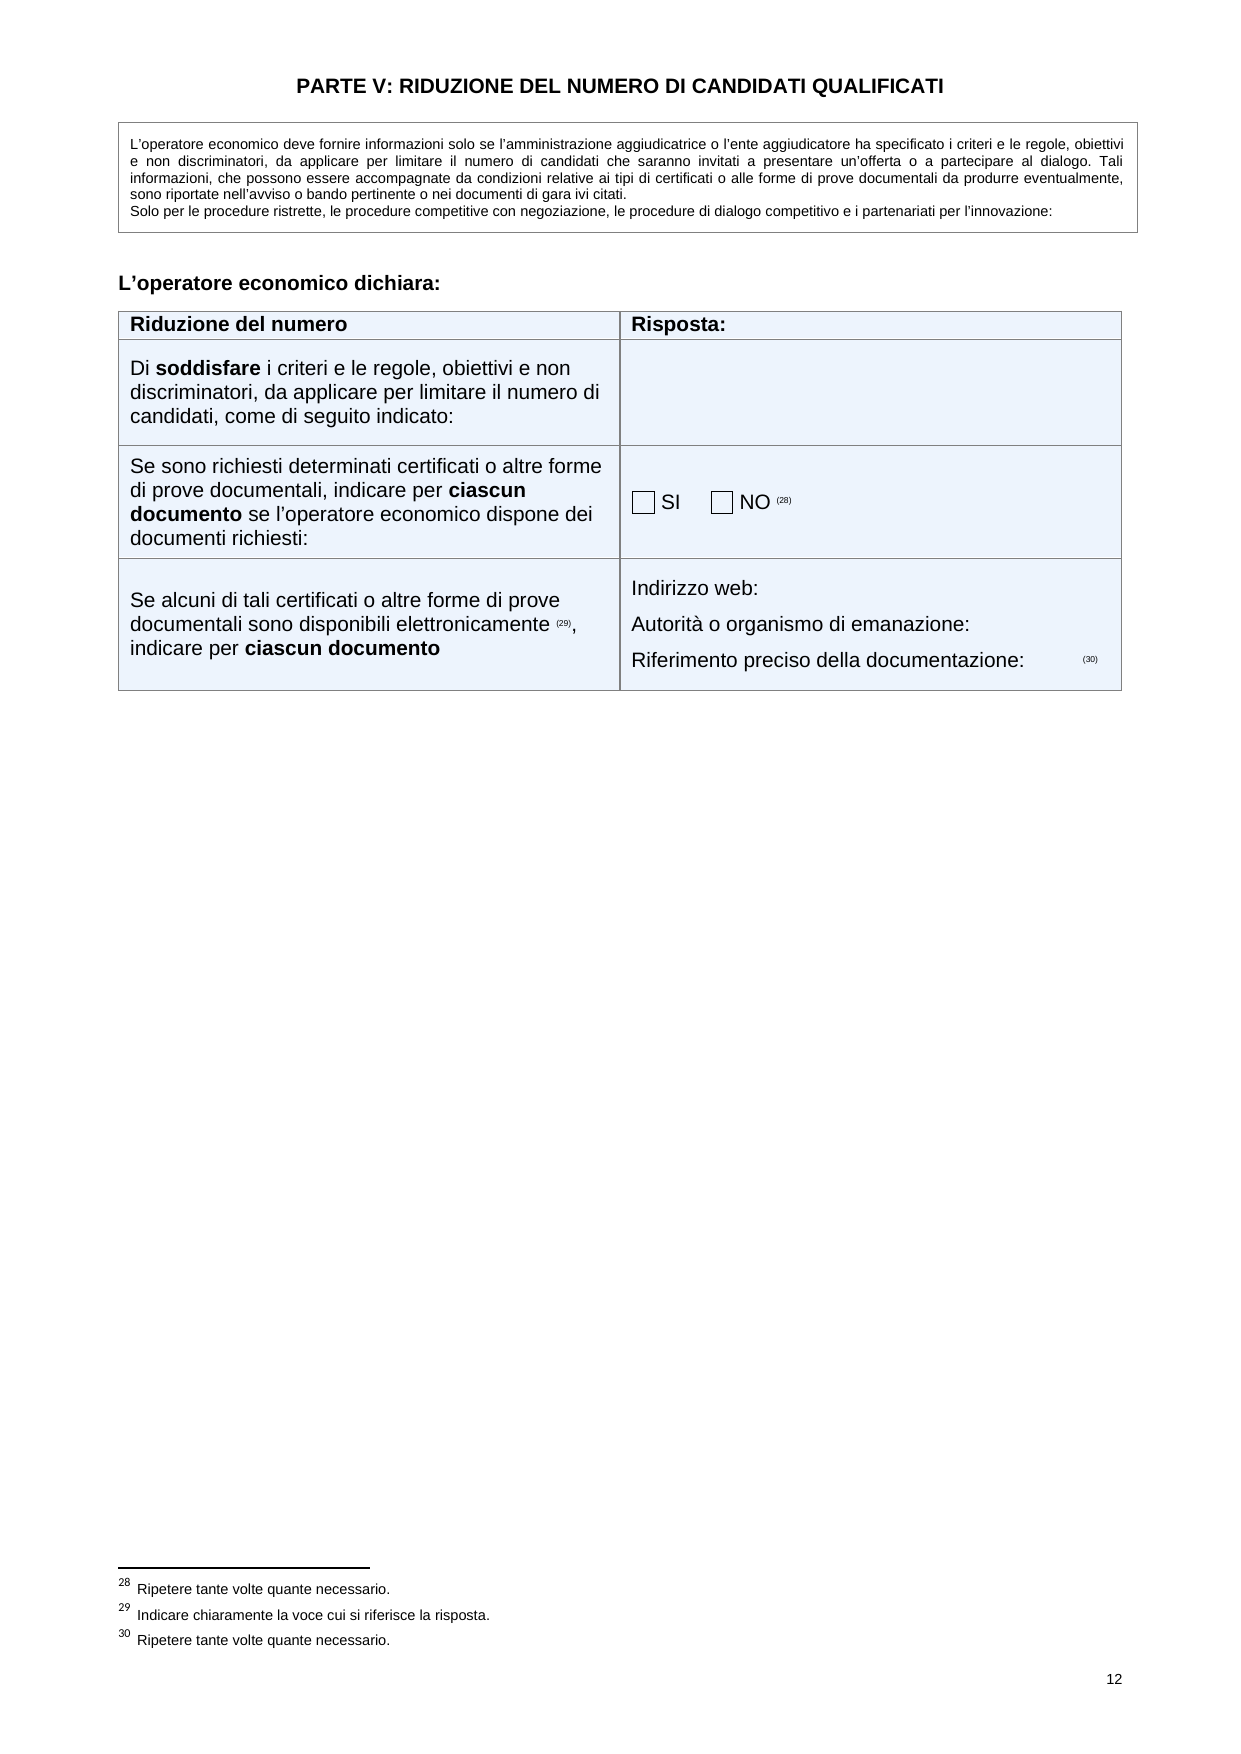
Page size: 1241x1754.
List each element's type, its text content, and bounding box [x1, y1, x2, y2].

table_header Riduzione del numero [119, 312, 619, 338]
table_header Risposta: [621, 312, 1121, 338]
text PARTE V: RIDUZIONE DEL NUMERO DI CANDIDATI QUALIFICATI [118, 74, 1122, 98]
table_cell Indirizzo web: Autorità o organismo di emanazione: Riferimento preciso della documentazione: () [621, 559, 1121, 690]
table_cell SI NO () [621, 446, 1121, 557]
table_header L’operatore economico deve fornire informazioni solo se l’amministrazione aggiudicatrice o l’ente aggiudicatore ha specificato i criteri e le regole, obiettivi e non discriminatori, da applicare per limitare il numero di candidati che saranno invitati a presentare un’offerta o a partecipare al dialogo. Tali informazioni, che possono essere accompagnate da condizioni relative ai tipi di certificati o alle forme di prove documentali da produrre eventualmente, sono riportate nell’avviso o bando pertinente o nei documenti di gara ivi citati. Solo per le procedure ristrette, le procedure competitive con negoziazione, le procedure di dialogo competitivo e i partenariati per l’innovazione: [119, 123, 1137, 232]
table_cell Se alcuni di tali certificati o altre forme di prove documentali sono disponibili elettronicamente (), indicare per ciascun documento [119, 559, 619, 690]
table_cell Di soddisfare i criteri e le regole, obiettivi e non discriminatori, da applicare per limitare il numero di candidati, come di seguito indicato: [119, 340, 619, 445]
table_cell [621, 340, 1121, 445]
text L’operatore economico dichiara: [118, 271, 1122, 294]
table_cell Se sono richiesti determinati certificati o altre forme di prove documentali, indicare per ciascun documento se l’operatore economico dispone dei documenti richiesti: [119, 446, 619, 557]
